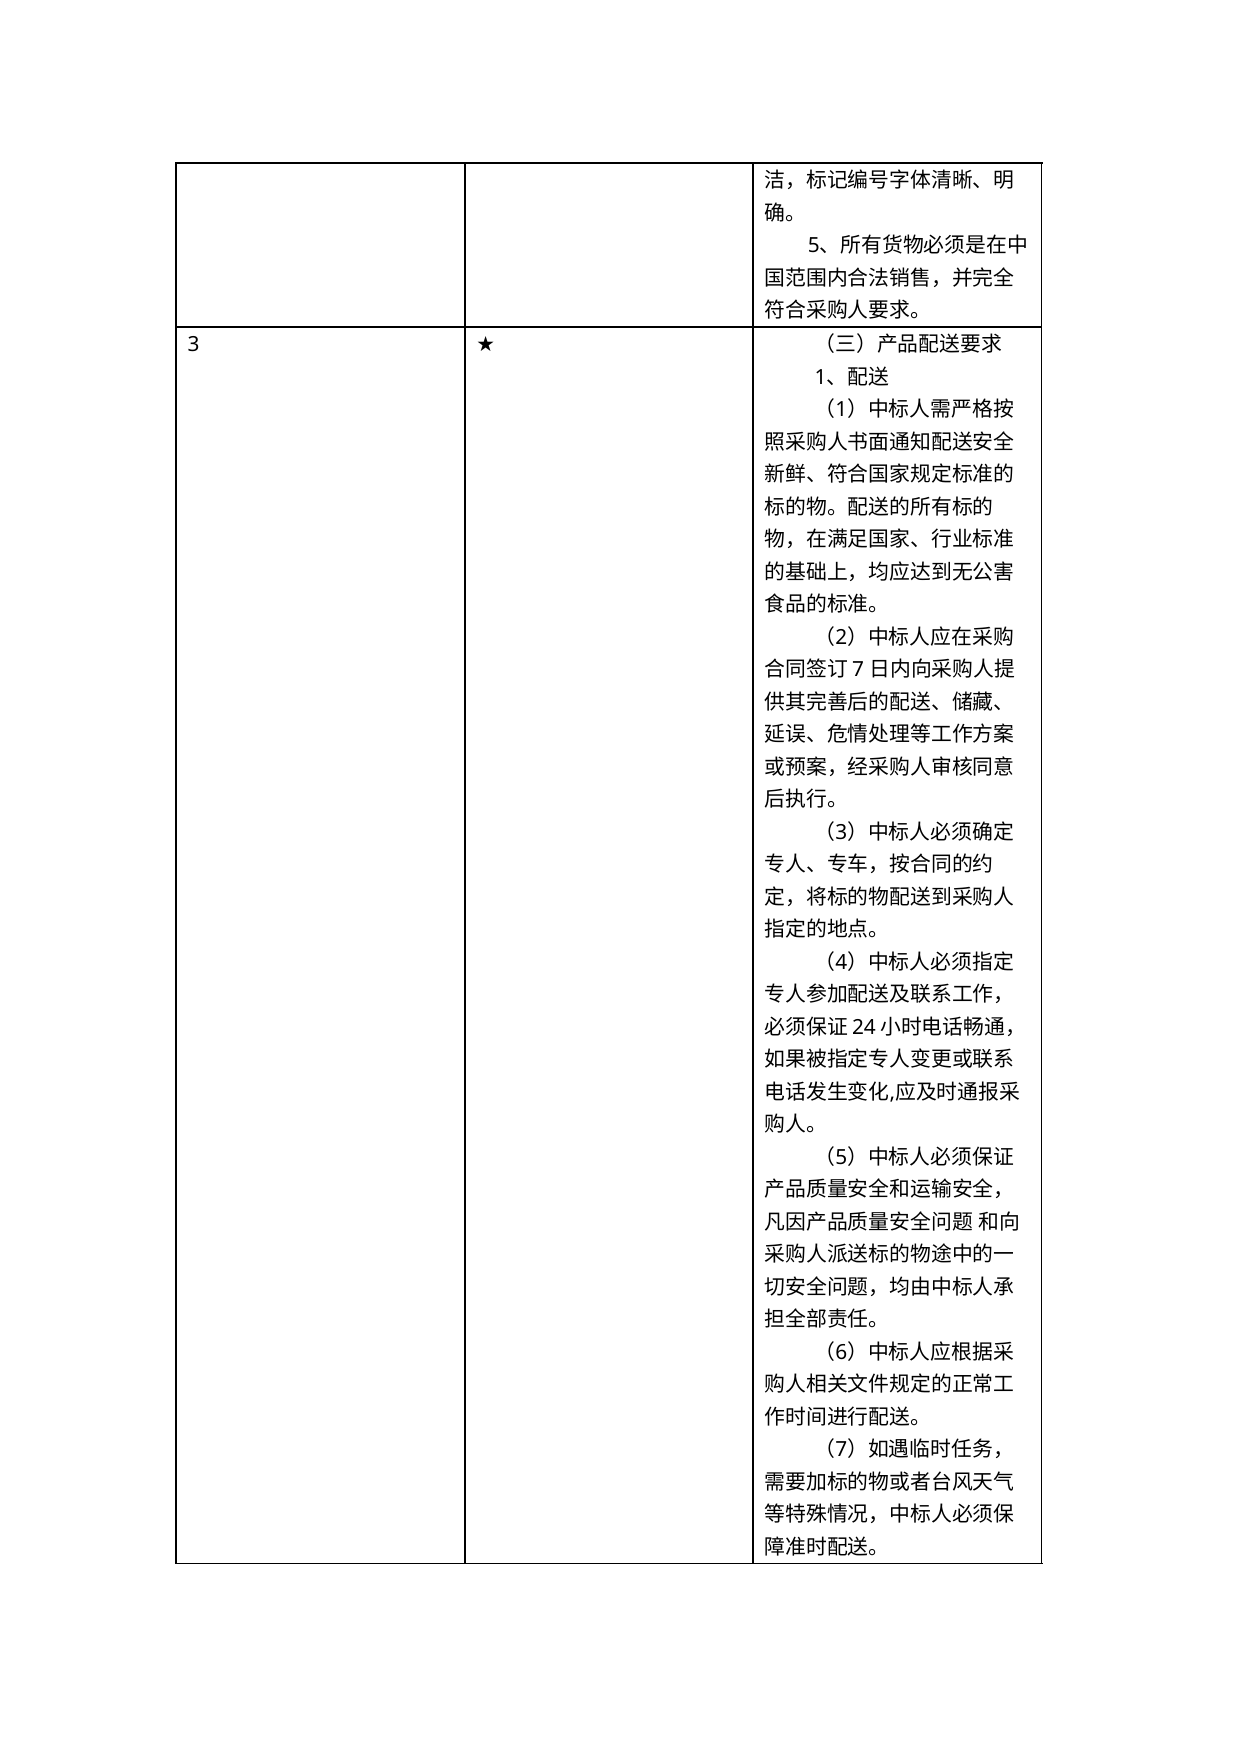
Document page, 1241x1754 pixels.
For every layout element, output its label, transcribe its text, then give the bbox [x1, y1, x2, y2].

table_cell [754, 164, 1041, 326]
table_cell ★ [466, 164, 752, 326]
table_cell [754, 328, 1041, 1563]
table_cell 3 [177, 328, 464, 1563]
table_cell ★ [466, 328, 752, 1563]
table_cell 2 [177, 164, 464, 326]
